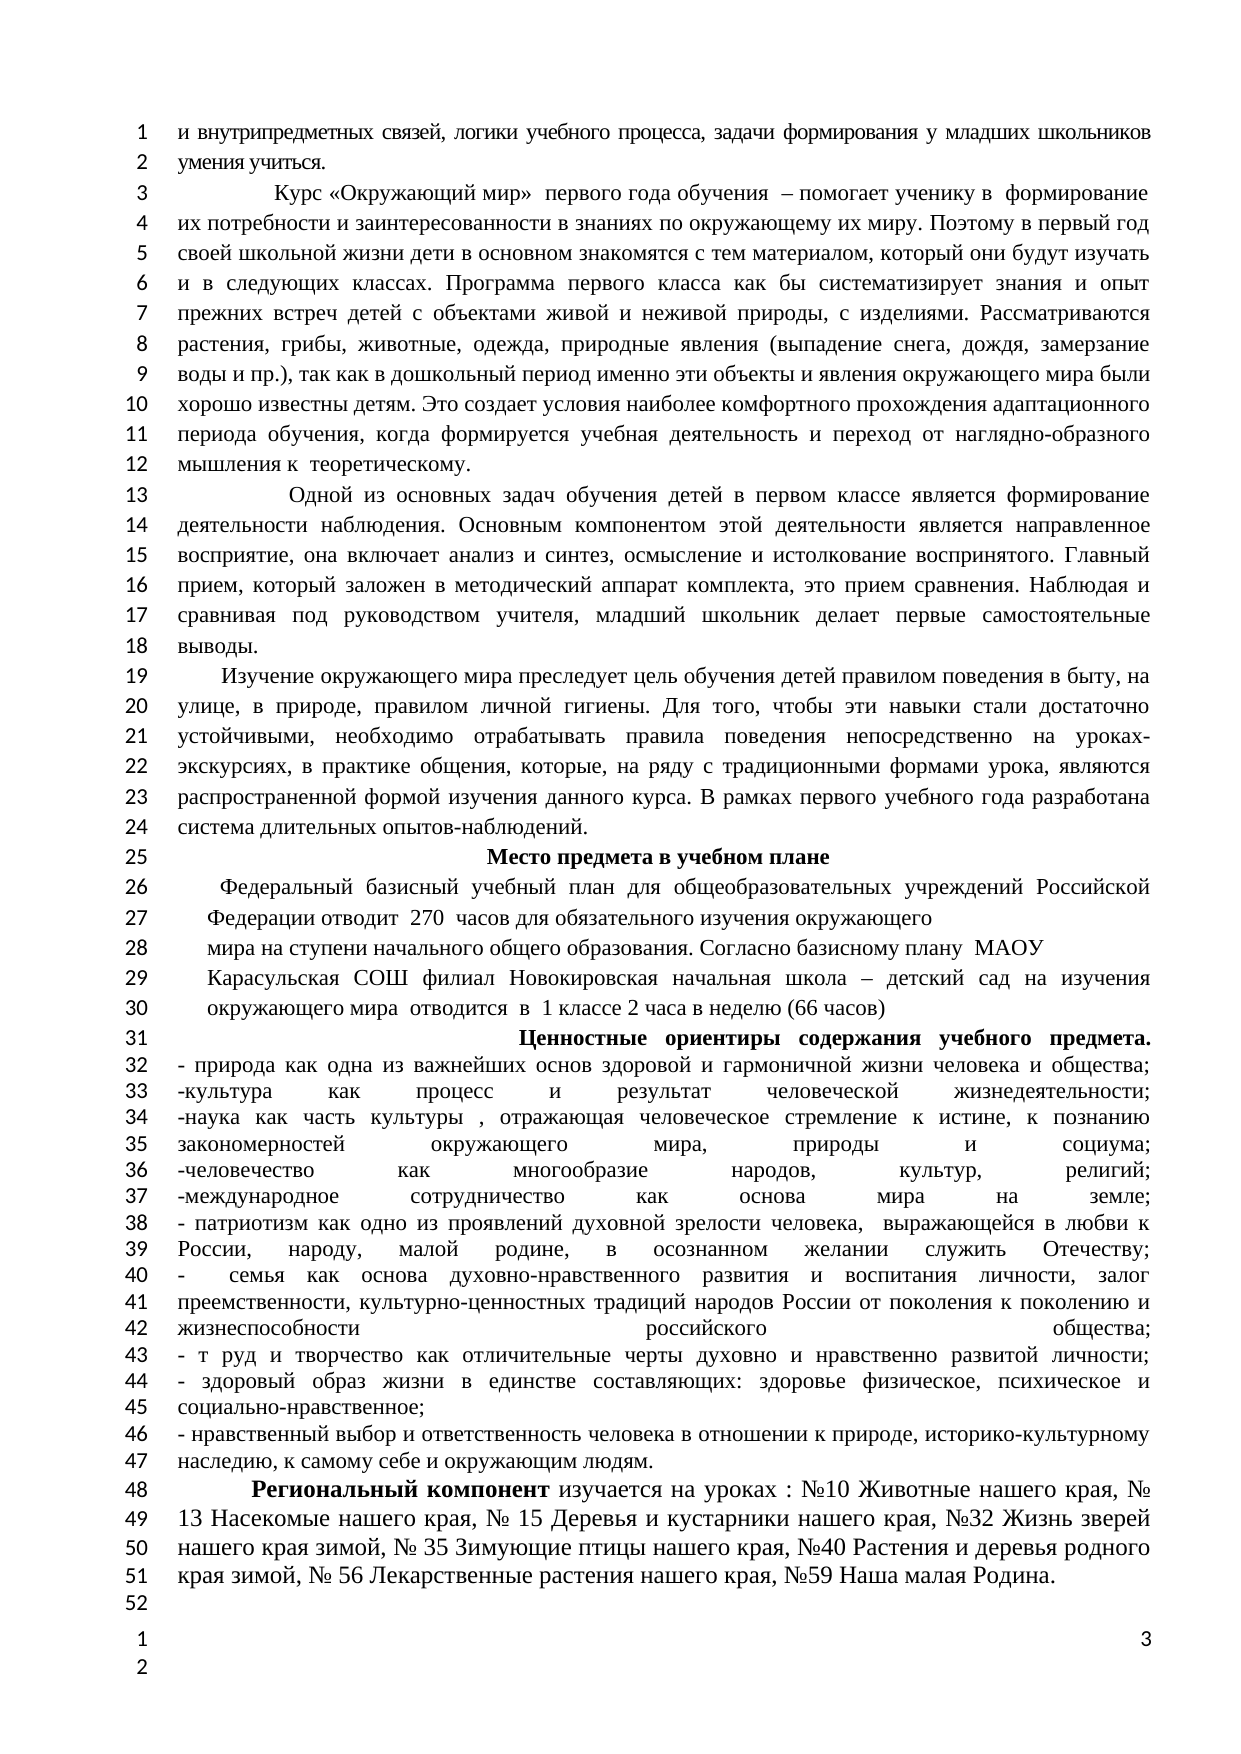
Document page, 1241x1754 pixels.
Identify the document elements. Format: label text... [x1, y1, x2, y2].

text Курс «Окружающий мир» первого года обучения – помогает ученику в формирование их потребности и заинтересованности в знаниях по окружающему их миру. Поэтому в первый год своей школьной жизни дети в основном знакомятся с тем материалом, который они будут изучать и в следующих классах. Программа первого класса как бы систематизирует знания и опыт прежних встреч детей с объектами живой и неживой природы, с изделиями. Рассматриваются растения, грибы, животные, одежда, природные явления (выпадение снега, дождя, замерзание воды и пр.), так как в дошкольный период именно эти объекты и явления окружающего мира были хорошо известны детям. Это создает условия наиболее комфортного прохождения адаптационного периода обучения, когда формируется учебная деятельность и переход от наглядно-образного мышления к теоретическому. [177, 178, 1152, 477]
text Место предмета в учебном плане [177, 843, 1152, 869]
text Одной из основных задач обучения детей в первом классе является формирование деятельности наблюдения. Основным компонентом этой деятельности является направленное восприятие, она включает анализ и синтез, осмысление и истолкование воспринятого. Главный прием, который заложен в методический аппарат комплекта, это прием сравнения. Наблюдая и сравнивая под руководством учителя, младший школьник делает первые самостоятельные выводы. Изучение окружающего мира преследует цель обучения детей правилом поведения в быту, на улице, в природе, правилом личной гигиены. Для того, чтобы эти навыки стали достаточно устойчивыми, необходимо отрабатывать правила поведения непосредственно на уроках-экскурсиях, в практике общения, которые, на ряду с традиционными формами урока, являются распространенной формой изучения данного курса. В рамках первого учебного года разработана система длительных опытов-наблюдений. [177, 481, 1152, 839]
text Региональный компонент изучается на уроках : №10 Животные нашего края, № 13 Насекомые нашего края, № 15 Деревья и кустарники нашего края, №32 Жизнь зверей нашего края зимой, № 35 Зимующие птицы нашего края, №40 Растения и деревья родного края зимой, № 56 Лекарственные растения нашего края, №59 Наша малая Родина. [177, 1474, 1152, 1589]
text Карасульская СОШ филиал Новокировская начальная школа – детский сад на изучения окружающего мира отводится в 1 классе 2 часа в неделю (66 часов) [207, 964, 1152, 1021]
text Ценностные ориентиры содержания учебного предмета. - природа как одна из важнейших основ здоровой и гармоничной жизни человека и общества; -культура как процесс и результат человеческой жизнедеятельности; -наука как часть культуры , отражающая человеческое стремление к истине, к познанию закономерностей окружающего мира, природы и социума; -человечество как многообразие народов, культур, религий; -международное сотрудничество как основа мира на земле; - патриотизм как одно из проявлений духовной зрелости человека, выражающейся в любви к России, народу, малой родине, в осознанном желании служить Отечеству; - семья как основа духовно-нравственного развития и воспитания личности, залог преемственности, культурно-ценностных традиций народов России от поколения к поколению и жизнеспособности российского общества; - т руд и творчество как отличительные черты духовно и нравственно развитой личности; - здоровый образ жизни в единстве составляющих: здоровье физическое, психическое и социально-нравственное; - нравственный выбор и ответственность человека в отношении к природе, историко-культурному наследию, к самому себе и окружающим людям. [177, 1024, 1152, 1474]
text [177, 118, 1152, 175]
text Федеральный базисный учебный план для общеобразовательных учреждений Российской Федерации отводит 270 часов для обязательного изучения окружающего [207, 873, 1152, 930]
text мира на ступени начального общего образования. Согласно базисному плану МАОУ [207, 934, 1152, 960]
